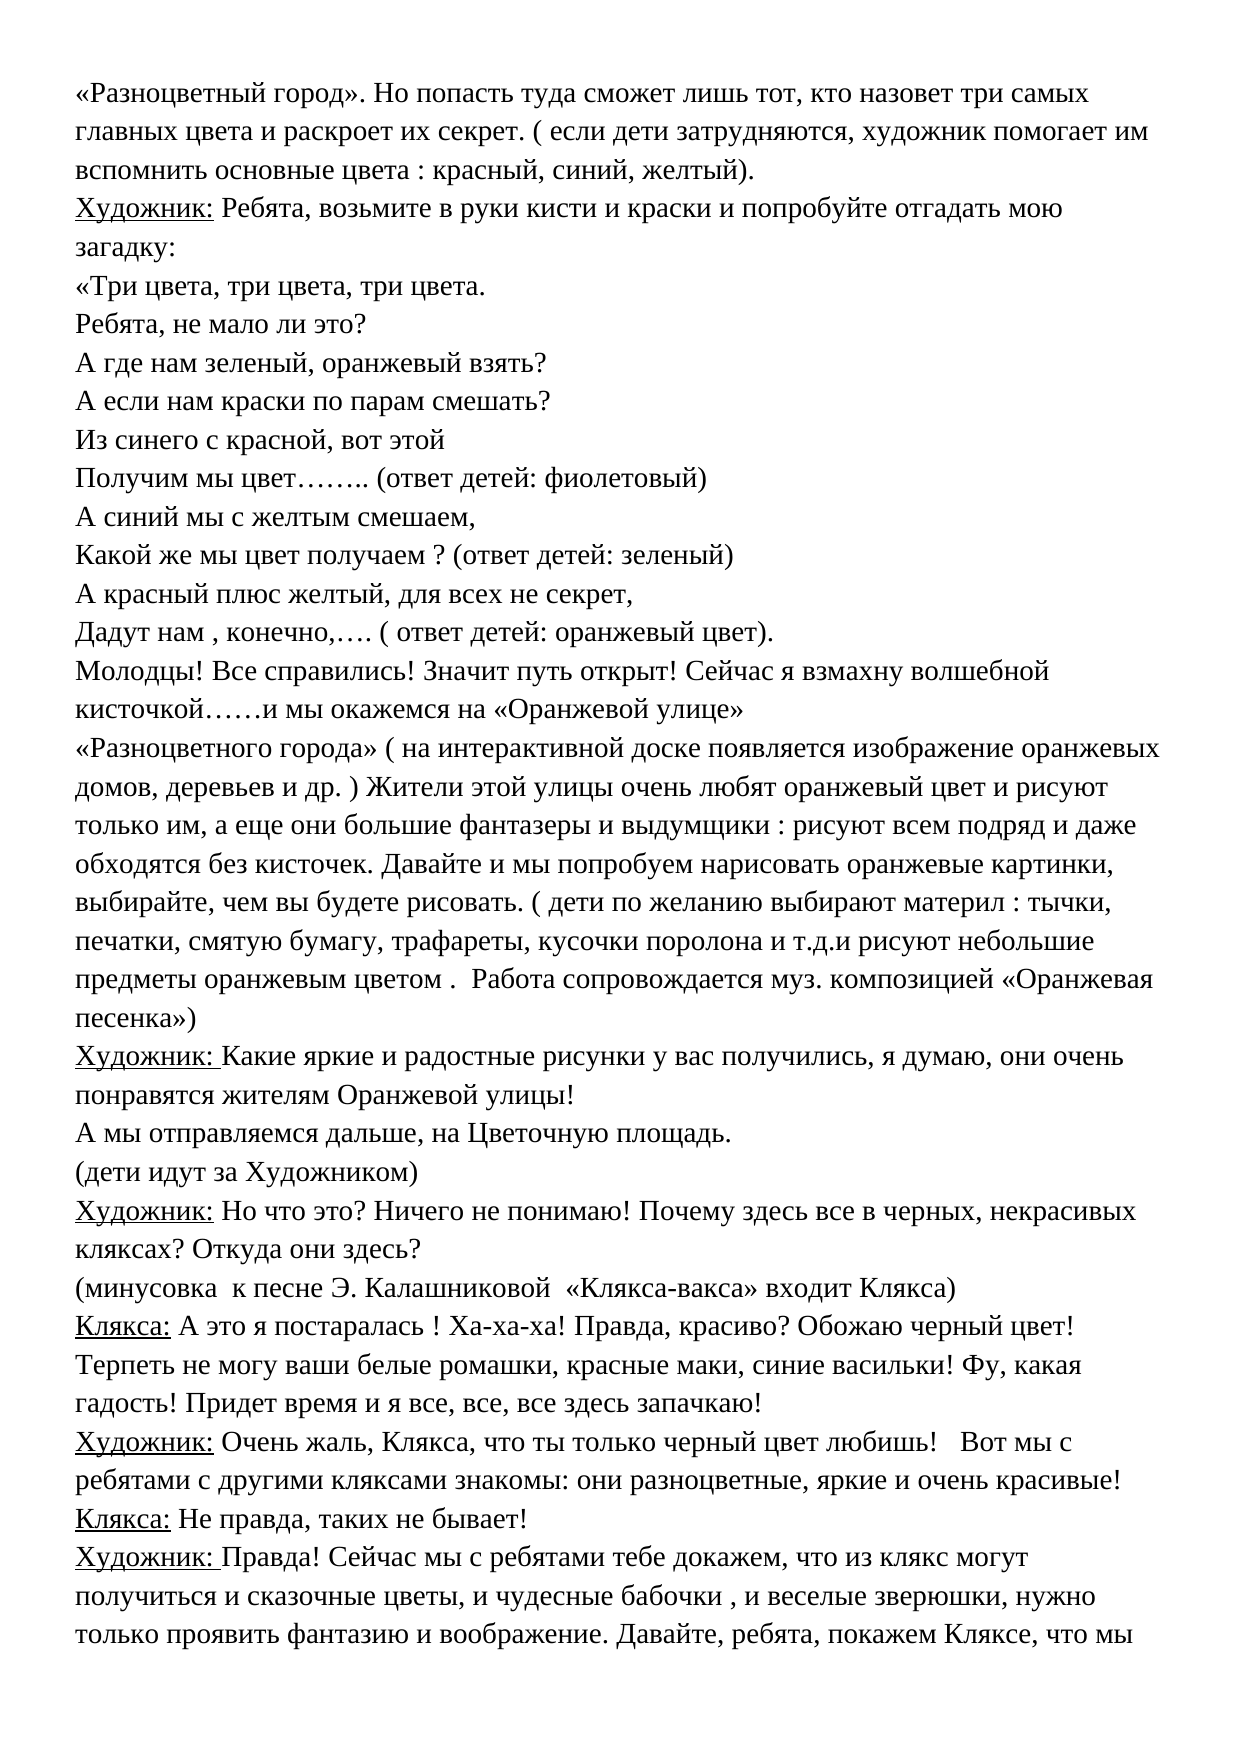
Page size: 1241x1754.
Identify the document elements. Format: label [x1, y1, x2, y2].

text [75, 75, 1165, 1650]
